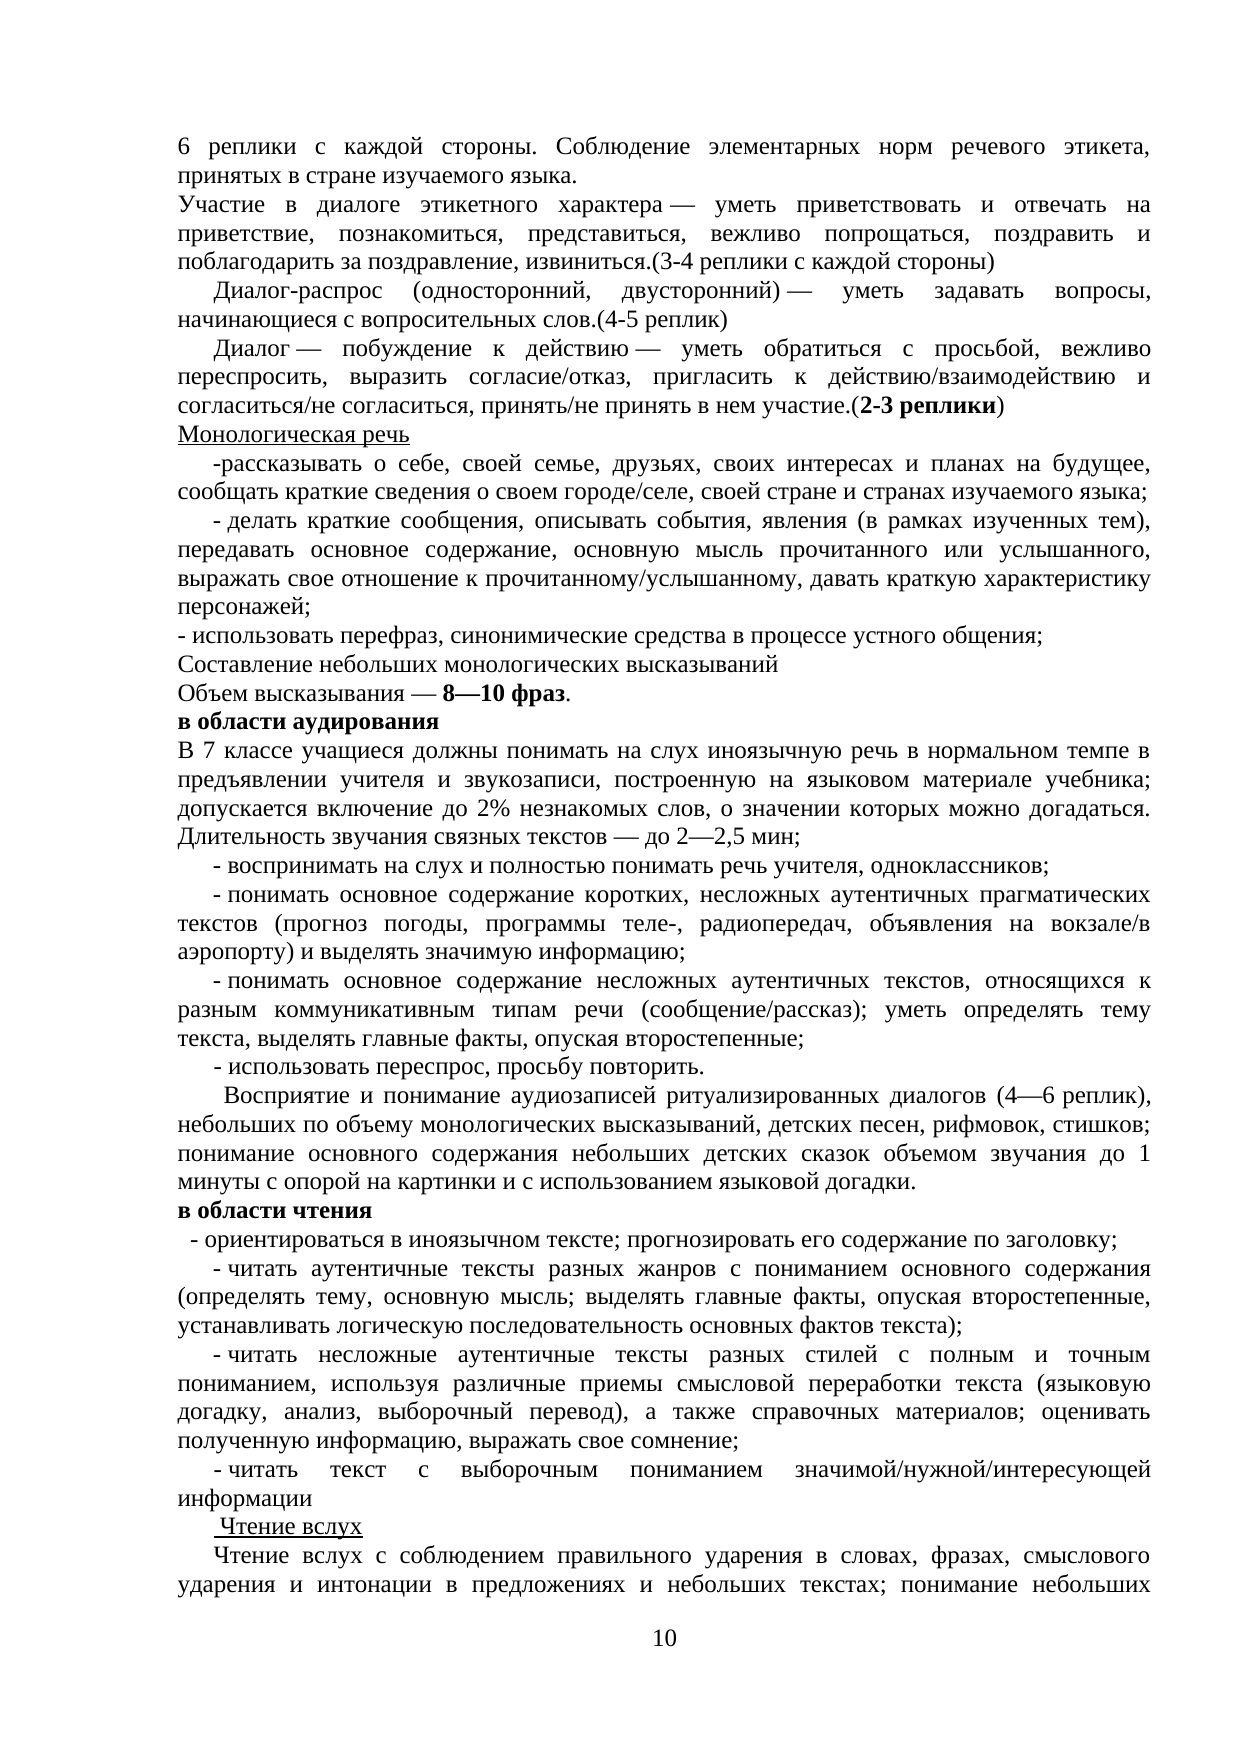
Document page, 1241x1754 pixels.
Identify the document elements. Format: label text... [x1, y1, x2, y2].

text Диалог — побуждение к действию — уметь обратиться с просьбой, вежливо переспросить, выразить согласие/отказ, пригласить к действию/взаимодействию и согласиться/не согласиться, принять/не принять в нем участие.(2-3 реплики) [177, 333, 1152, 419]
text - читать аутентичные тексты разных жанров с пониманием основного содержания (определять тему, основную мысль; выделять главные факты, опуская второстепенные, устанавливать логическую последовательность основных фактов текста); [177, 1253, 1152, 1339]
text Участие в диалоге этикетного характера — уметь приветствовать и отвечать на приветствие, познакомиться, представиться, вежливо попрощаться, поздравить и поблагодарить за поздравление, извиниться.(3-4 реплики с каждой стороны) [177, 189, 1152, 275]
text - использовать переспрос, просьбу повторить. [177, 1051, 1152, 1080]
text Диалог-распрос (односторонний, двусторонний) — уметь задавать вопросы, начинающиеся с вопросительных слов.(4-5 реплик) [177, 275, 1152, 333]
text в области аудирования [177, 706, 1152, 735]
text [177, 131, 1152, 189]
text Чтение вслух [177, 1511, 1152, 1540]
text - понимать основное содержание несложных аутентичных текстов, относящихся к разным коммуникативным типам речи (сообщение/рассказ); уметь определять тему текста, выделять главные факты, опуская второстепенные; [177, 965, 1152, 1051]
text в области чтения [177, 1195, 1152, 1224]
text Монологическая речь [177, 419, 1152, 448]
text В 7 классе учащиеся должны понимать на слух иноязычную речь в нормальном темпе в предъявлении учителя и звукозаписи, построенную на языковом материале учебника; допускается включение до 2% незнакомых слов, о значении которых можно догадаться. Длительность звучания связных текстов — до 2—2,5 мин; [177, 735, 1152, 850]
text - использовать перефраз, синонимические средства в процессе устного общения; [177, 620, 1152, 649]
text - делать краткие сообщения, описывать события, явления (в рамках изученных тем), передавать основное содержание, основную мысль прочитанного или услышанного, выражать свое отношение к прочитанному/услышанному, давать краткую характеристику персонажей; [177, 505, 1152, 620]
text Восприятие и понимание аудиозаписей ритуализированных диалогов (4—6 реплик), небольших по объему монологических высказываний, детских песен, рифмовок, стишков; понимание основного содержания небольших детских сказок объемом звучания до 1 минуты с опорой на картинки и с использованием языковой догадки. [177, 1080, 1152, 1195]
text - ориентироваться в иноязычном тексте; прогнозировать его содержание по заголовку; [177, 1224, 1152, 1253]
text - читать текст с выборочным пониманием значимой/нужной/интересующей информации [177, 1454, 1152, 1511]
text - воспринимать на слух и полностью понимать речь учителя, одноклассников; [177, 850, 1152, 879]
text -рассказывать о себе, своей семье, друзьях, своих интересах и планах на будущее, сообщать краткие сведения о своем городе/селе, своей стране и странах изучаемого языка; [177, 448, 1152, 505]
text Составление небольших монологических высказываний [177, 649, 1152, 678]
text - читать несложные аутентичные тексты разных стилей с полным и точным пониманием, используя различные приемы смысловой переработки текста (языковую догадку, анализ, выборочный перевод), а также справочных материалов; оценивать полученную информацию, выражать свое сомнение; [177, 1339, 1152, 1454]
text Объем высказывания — 8—10 фраз. [177, 678, 1152, 706]
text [177, 1540, 1152, 1598]
text - понимать основное содержание коротких, несложных аутентичных прагматических текстов (прогноз погоды, программы теле-, радиопередач, объявления на вокзале/в аэропорту) и выделять значимую информацию; [177, 879, 1152, 965]
